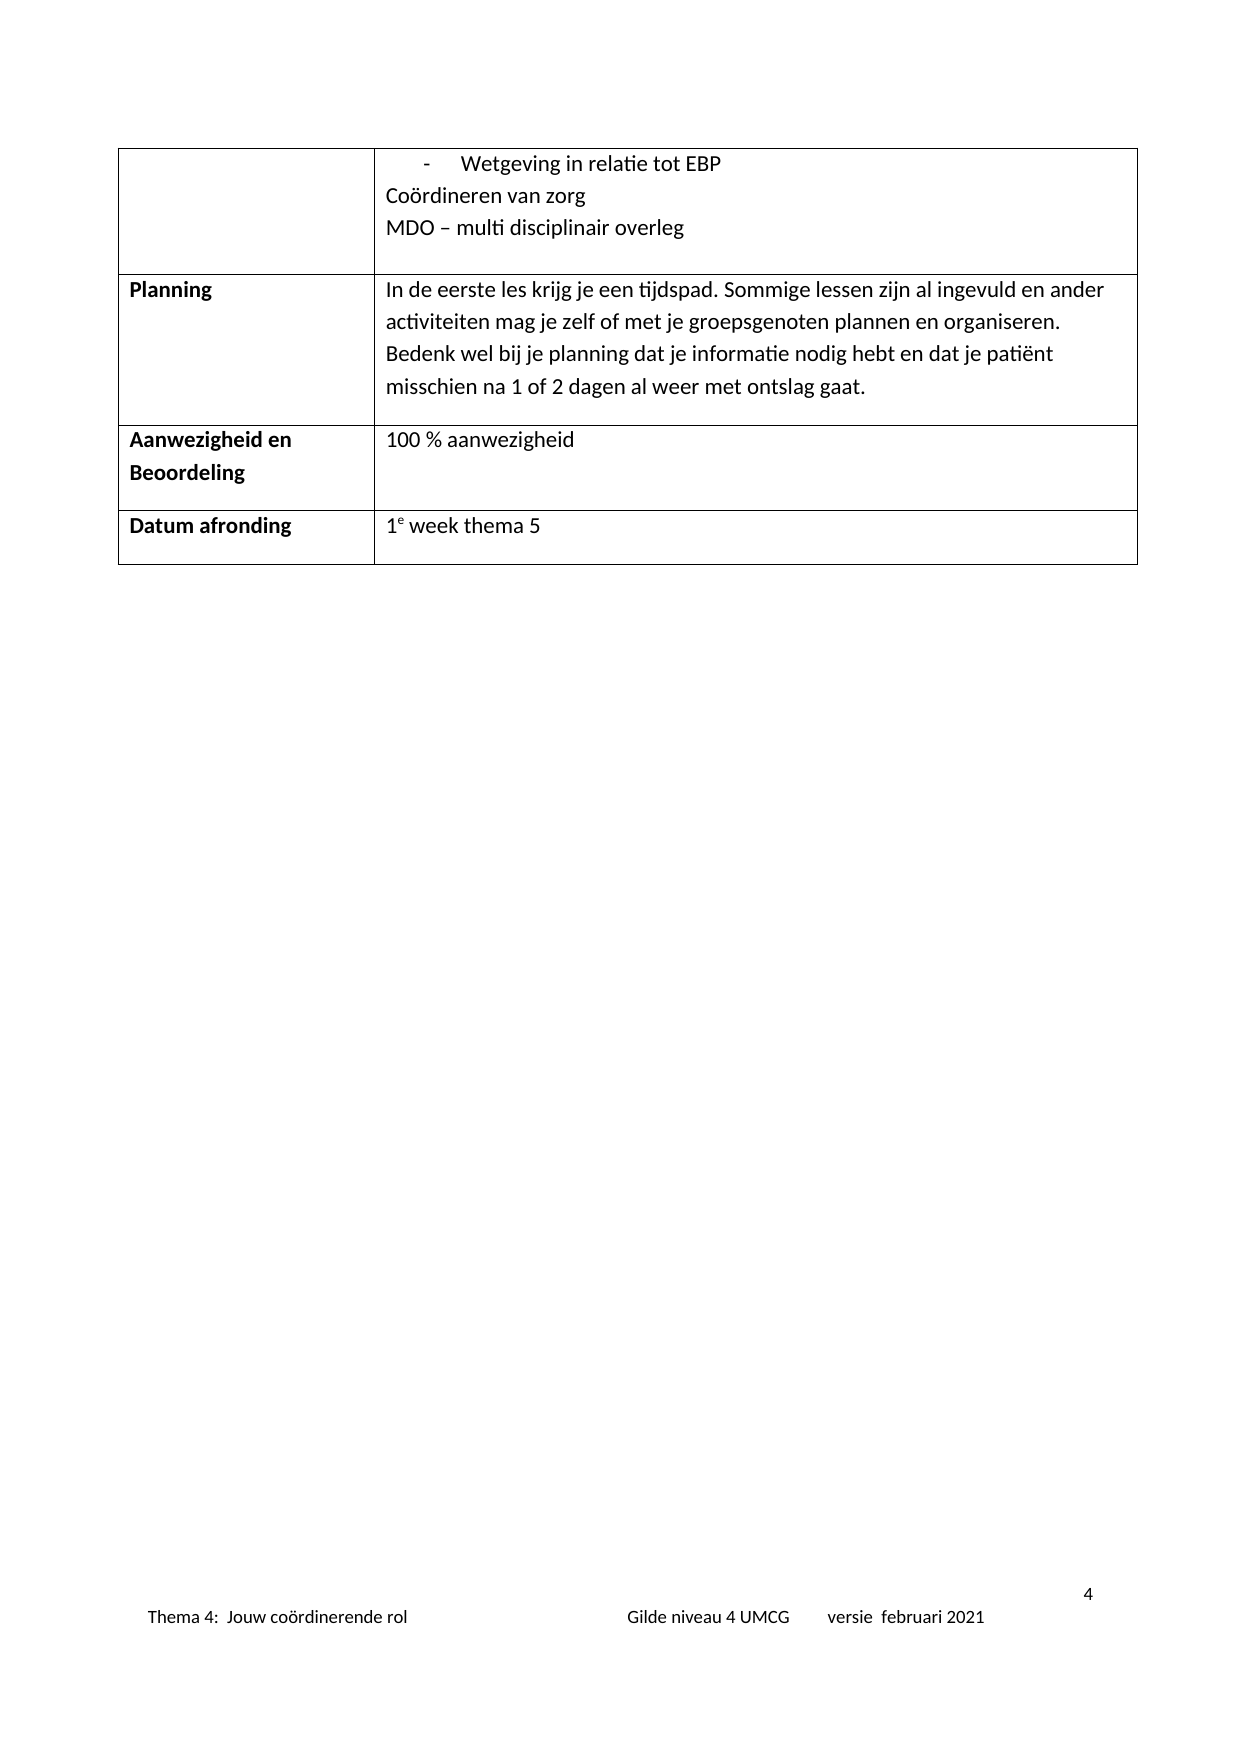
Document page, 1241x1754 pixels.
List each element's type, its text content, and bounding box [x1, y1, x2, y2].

table_cell 100 % aanwezigheid [375, 426, 1137, 510]
table_cell 1e week thema 5 [375, 511, 1137, 564]
table_cell Planning [119, 275, 374, 424]
table_cell Aanwezigheid en Beoordeling [119, 426, 374, 510]
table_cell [119, 149, 374, 274]
table_cell Datum afronding [119, 511, 374, 564]
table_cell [375, 149, 1137, 274]
table_cell In de eerste les krijg je een tijdspad. Sommige lessen zijn al ingevuld en ander activiteiten mag je zelf of met je groepsgenoten plannen en organiseren. Bedenk wel bij je planning dat je informatie nodig hebt en dat je patiënt misschien na 1 of 2 dagen al weer met ontslag gaat. [375, 275, 1137, 424]
